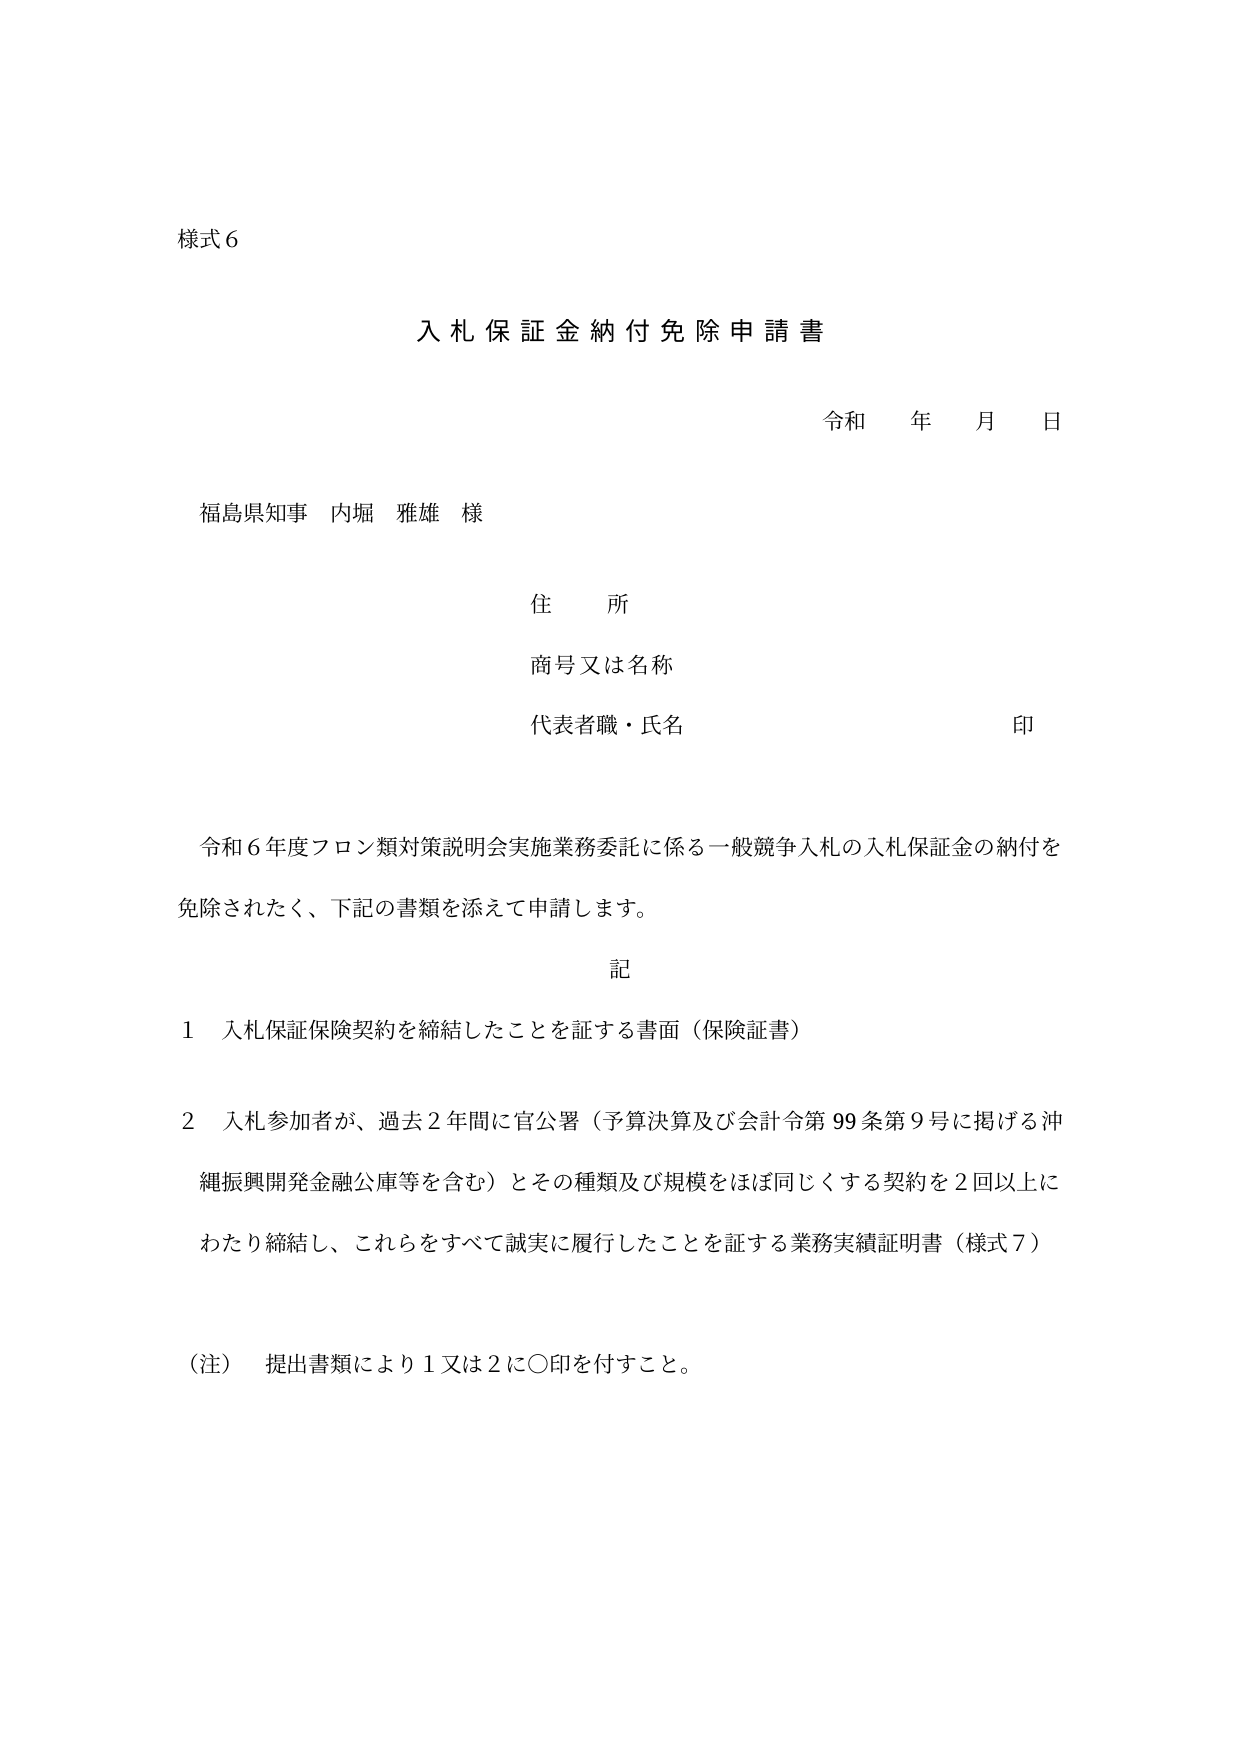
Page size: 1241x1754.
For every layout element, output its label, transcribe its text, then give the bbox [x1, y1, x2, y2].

text 福島県知事 内堀 雅雄 様 [177, 481, 1063, 542]
text 入札保証金納付免除申請書 [177, 299, 1063, 359]
text 令和 年 月 日 [177, 390, 1063, 451]
text （注） 提出書類により１又は２に○印を付すこと。 [177, 1333, 1063, 1394]
text 代表者職・氏名 印 [531, 694, 1063, 755]
text 商号又は名称 [531, 633, 1063, 694]
text 様式６ [177, 207, 1063, 268]
text 住所 [531, 572, 1063, 633]
text 令和６年度フロン類対策説明会実施業務委託に係る一般競争入札の入札保証金の納付を免除されたく、下記の書類を添えて申請します。 [177, 816, 1063, 937]
text ２ 入札参加者が、過去２年間に官公署（予算決算及び会計令第99条第９号に掲げる沖縄振興開発金融公庫等を含む）とその種類及び規模をほぼ同じくする契約を２回以上にわたり締結し、これらをすべて誠実に履行したことを証する業務実績証明書（様式７） [177, 1089, 1063, 1272]
text １ 入札保証保険契約を締結したことを証する書面（保険証書） [177, 998, 1063, 1059]
text 記 [177, 937, 1063, 998]
